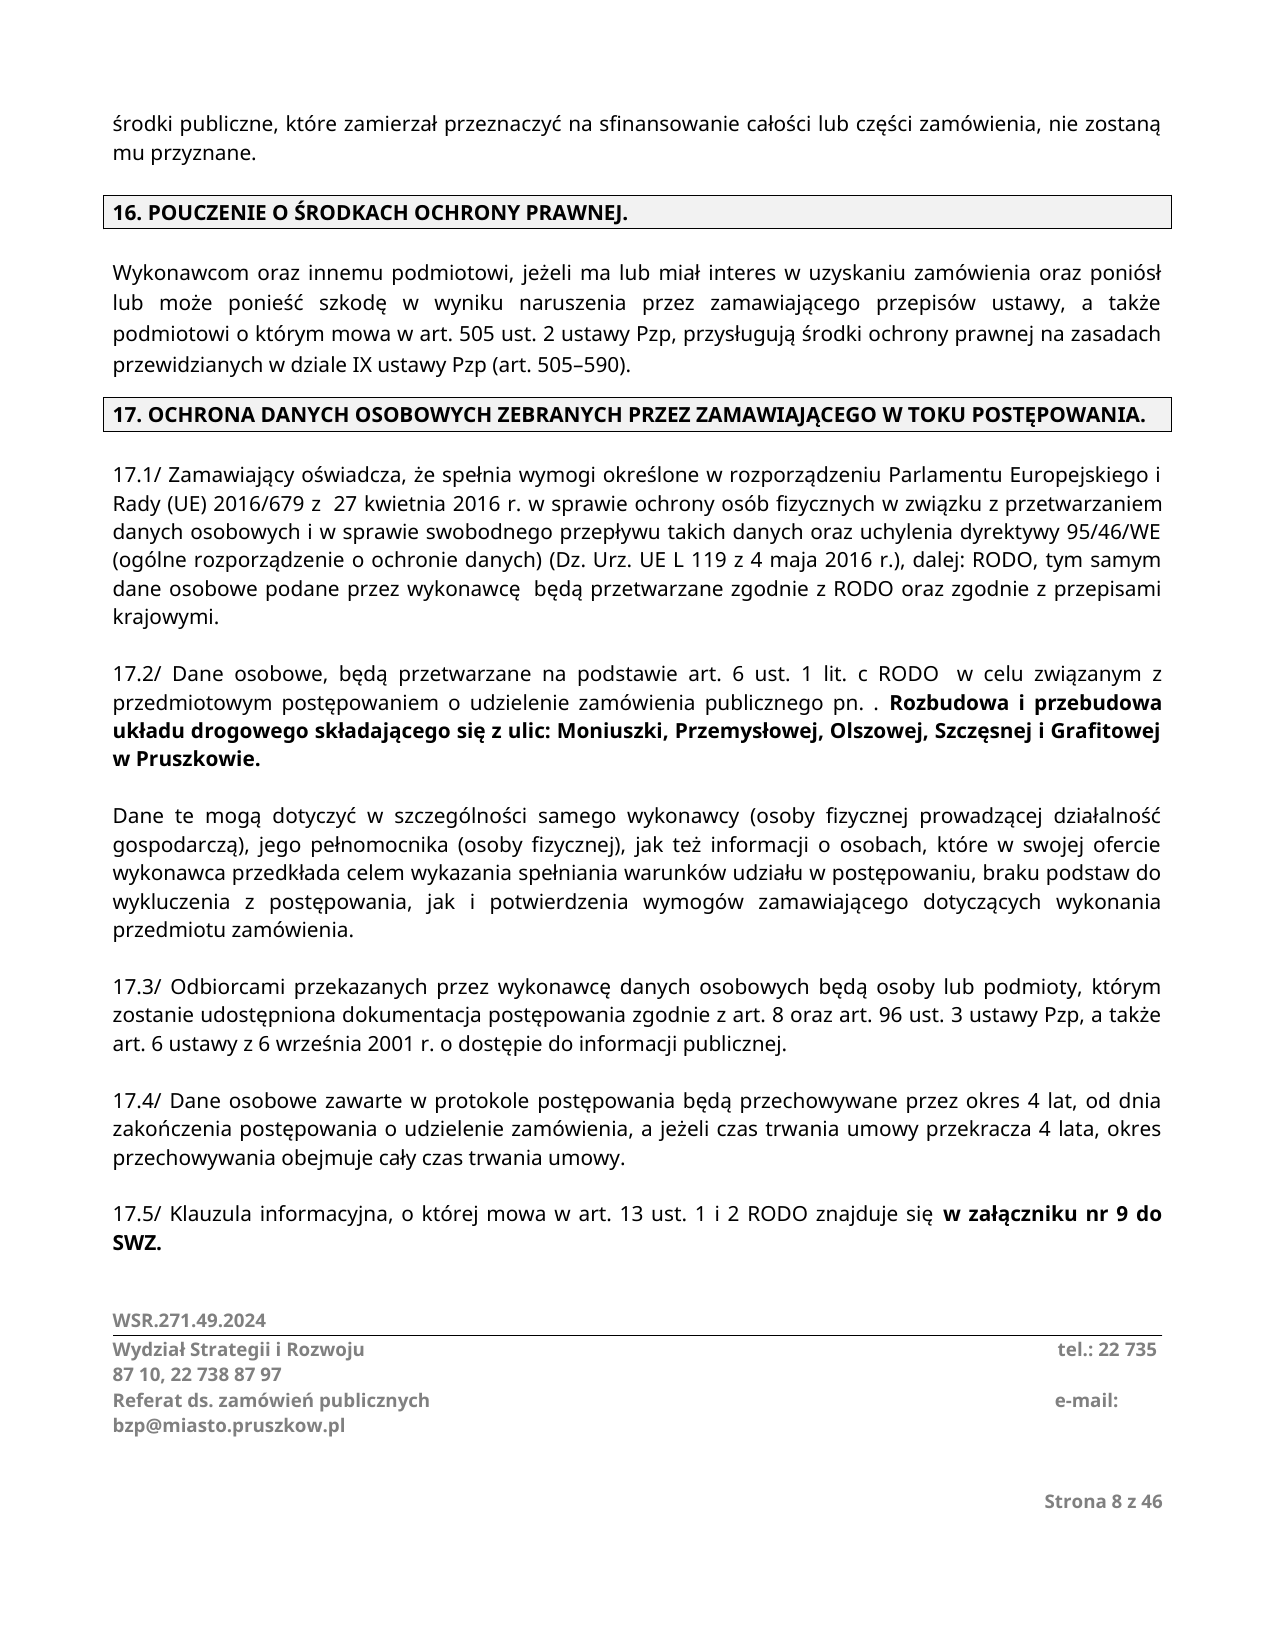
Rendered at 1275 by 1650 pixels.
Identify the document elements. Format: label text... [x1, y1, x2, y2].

text 16. POUCZENIE O ŚRODKACH OCHRONY PRAWNEJ. [104, 196, 1171, 228]
text Wykonawcom oraz innemu podmiotowi, jeżeli ma lub miał interes w uzyskaniu zamówienia oraz poniósł lub może ponieść szkodę w wyniku naruszenia przez zamawiającego przepisów ustawy, a także podmiotowi o którym mowa w art. 505 ust. 2 ustawy Pzp, przysługują środki ochrony prawnej na zasadach przewidzianych w dziale IX ustawy Pzp (art. 505–590). [112, 258, 1162, 378]
text 17.1/ Zamawiający oświadcza, że spełnia wymogi określone w rozporządzeniu Parlamentu Europejskiego i Rady (UE) 2016/679 z 27 kwietnia 2016 r. w sprawie ochrony osób fizycznych w związku z przetwarzaniem danych osobowych i w sprawie swobodnego przepływu takich danych oraz uchylenia dyrektywy 95/46/WE (ogólne rozporządzenie o ochronie danych) (Dz. Urz. UE L 119 z 4 maja 2016 r.), dalej: RODO, tym samym dane osobowe podane przez wykonawcę będą przetwarzane zgodnie z RODO oraz zgodnie z przepisami krajowymi. [112, 460, 1162, 631]
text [112, 109, 1162, 166]
text 17.5/ Klauzula informacyjna, o której mowa w art. 13 ust. 1 i 2 RODO znajduje się w załączniku nr 9 do SWZ. [112, 1199, 1162, 1256]
text 17.4/ Dane osobowe zawarte w protokole postępowania będą przechowywane przez okres 4 lat, od dnia zakończenia postępowania o udzielenie zamówienia, a jeżeli czas trwania umowy przekracza 4 lata, okres przechowywania obejmuje cały czas trwania umowy. [112, 1086, 1162, 1171]
text 17.3/ Odbiorcami przekazanych przez wykonawcę danych osobowych będą osoby lub podmioty, którym zostanie udostępniona dokumentacja postępowania zgodnie z art. 8 oraz art. 96 ust. 3 ustawy Pzp, a także art. 6 ustawy z 6 września 2001 r. o dostępie do informacji publicznej. [112, 972, 1162, 1057]
text 17. OCHRONA DANYCH OSOBOWYCH ZEBRANYCH PRZEZ ZAMAWIAJĄCEGO W TOKU POSTĘPOWANIA. [104, 398, 1171, 431]
text Dane te mogą dotyczyć w szczególności samego wykonawcy (osoby fizycznej prowadzącej działalność gospodarczą), jego pełnomocnika (osoby fizycznej), jak też informacji o osobach, które w swojej ofercie wykonawca przedkłada celem wykazania spełniania warunków udziału w postępowaniu, braku podstaw do wykluczenia z postępowania, jak i potwierdzenia wymogów zamawiającego dotyczących wykonania przedmiotu zamówienia. [112, 801, 1162, 944]
text 17.2/ Dane osobowe, będą przetwarzane na podstawie art. 6 ust. 1 lit. c RODO w celu związanym z przedmiotowym postępowaniem o udzielenie zamówienia publicznego pn. . Rozbudowa i przebudowa układu drogowego składającego się z ulic: Moniuszki, Przemysłowej, Olszowej, Szczęsnej i Grafitowej w Pruszkowie. [112, 659, 1162, 773]
